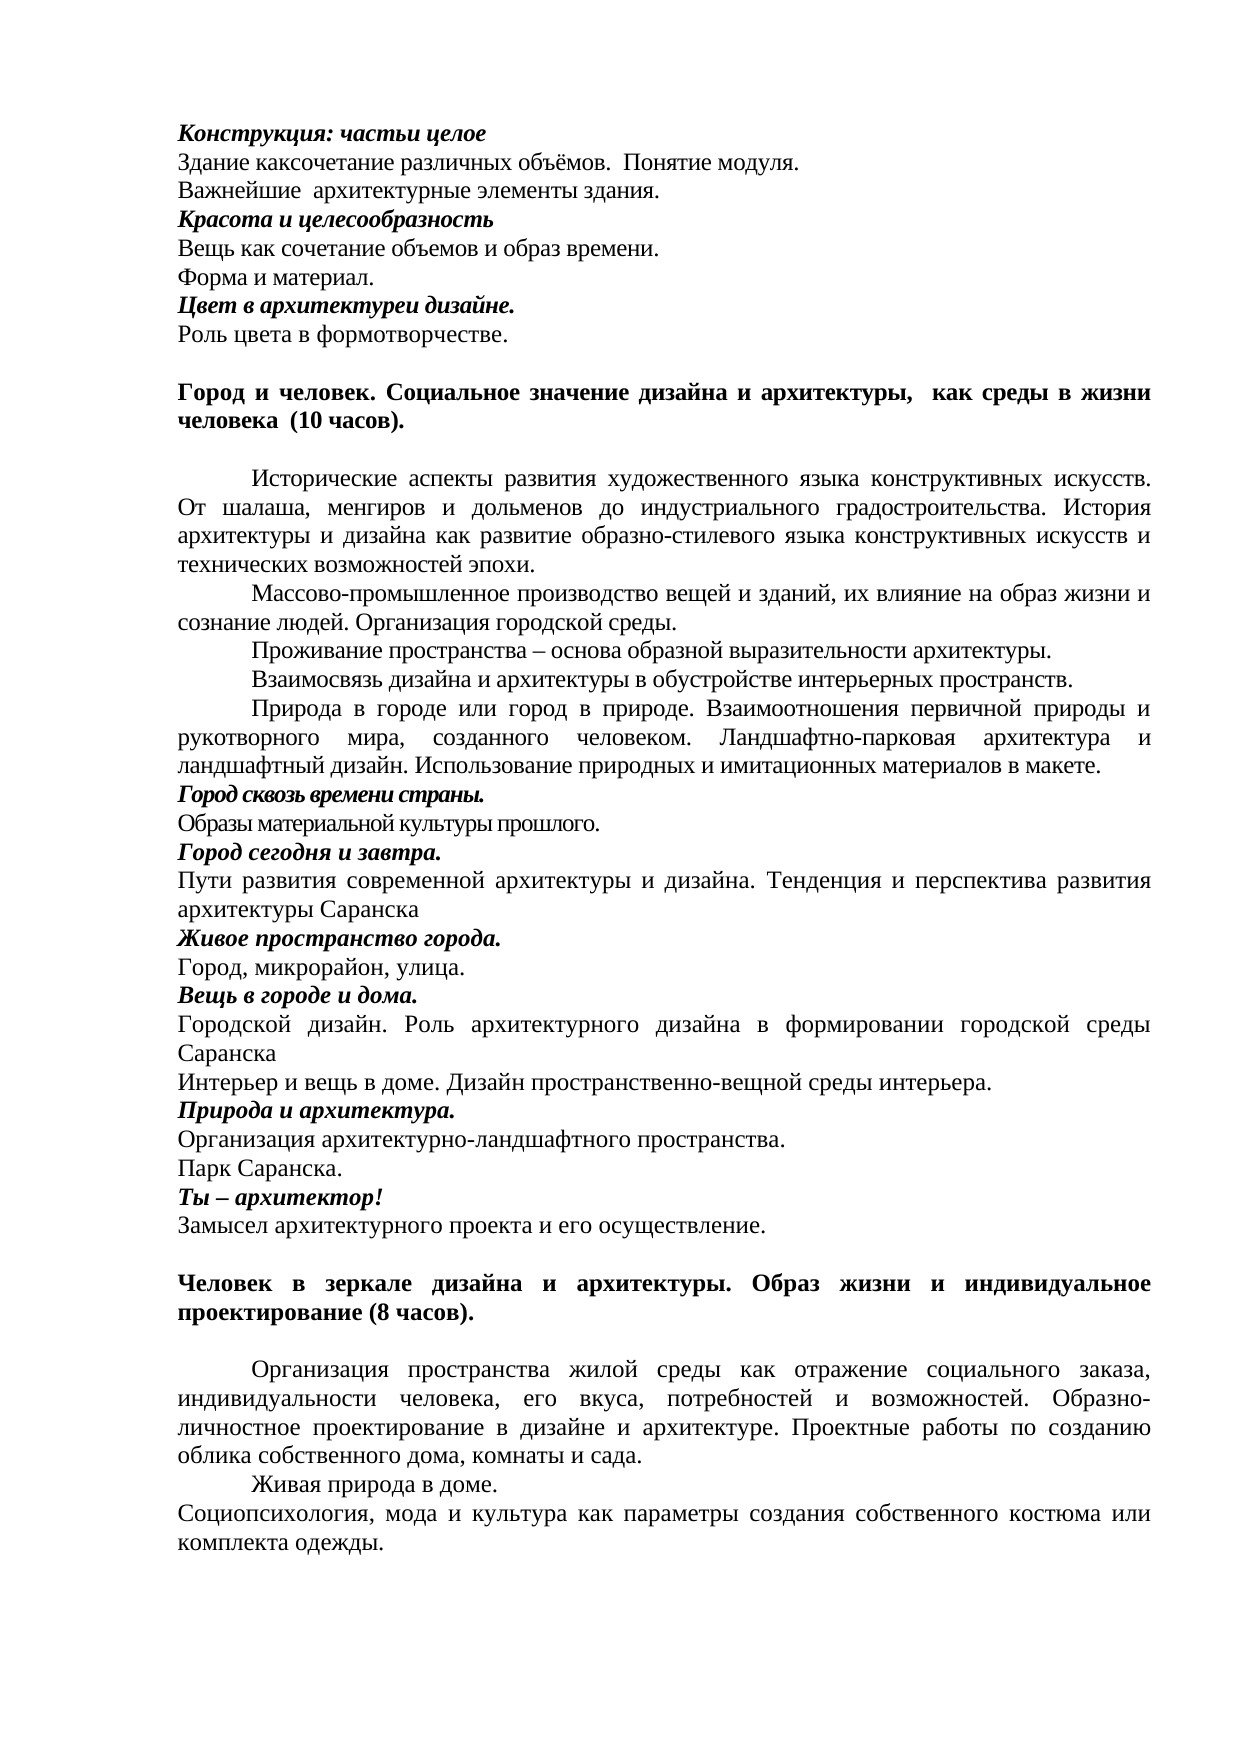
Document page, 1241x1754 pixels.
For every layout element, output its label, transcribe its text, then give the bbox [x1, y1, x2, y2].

text Образы материальной культуры прошлого. [177, 808, 1152, 837]
text Проживание пространства – основа образной выразительности архитектуры. [177, 636, 1152, 664]
text Парк Саранска. [177, 1153, 1152, 1182]
text Человек в зеркале дизайна и архитектуры. Образ жизни и индивидуальное проектирование (8 часов). [177, 1268, 1152, 1326]
text Городской дизайн. Роль архитектурного дизайна в формировании городской среды Саранска [177, 1009, 1152, 1067]
text Важнейшие архитектурные элементы здания. [177, 176, 1152, 204]
text Роль цвета в формотворчестве. [177, 319, 1152, 348]
text Социопсихология, мода и культура как параметры создания собственного костюма или комплекта одежды. [177, 1498, 1152, 1556]
text Ты – архитектор! [177, 1182, 1152, 1211]
text Город, микрорайон, улица. [177, 952, 1152, 981]
text Природа в городе или город в природе. Взаимоотношения первичной природы и рукотворного мира, созданного человеком. Ландшафтно-парковая архитектура и ландшафтный дизайн. Использование природных и имитационных материалов в макете. [177, 693, 1152, 779]
text Организация пространства жилой среды как отражение социального заказа, индивидуальности человека, его вкуса, потребностей и возможностей. Образно-личностное проектирование в дизайне и архитектуре. Проектные работы по созданию облика собственного дома, комнаты и сада. [177, 1354, 1152, 1469]
text Живая природа в доме. [177, 1469, 1152, 1498]
text Цвет в архитектуреи дизайне. [177, 291, 1152, 319]
text Вещь как сочетание объемов и образ времени. [177, 233, 1152, 262]
text Природа и архитектура. [177, 1096, 1152, 1124]
text Город сегодня и завтра. [177, 837, 1152, 866]
text Интерьер и вещь в доме. Дизайн пространственно-вещной среды интерьера. [177, 1067, 1152, 1096]
text Вещь в городе и дома. [177, 981, 1152, 1009]
text Замысел архитектурного проекта и его осуществление. [177, 1211, 1152, 1239]
text Организация архитектурно-ландшафтного пространства. [177, 1124, 1152, 1153]
text Город и человек. Социальное значение дизайна и архитектуры, как среды в жизни человека (10 часов). [177, 377, 1152, 434]
text Форма и материал. [177, 262, 1152, 291]
text Живое пространство города. [177, 923, 1152, 952]
text Красота и целесообразность [177, 204, 1152, 233]
text Взаимосвязь дизайна и архитектуры в обустройстве интерьерных пространств. [177, 664, 1152, 693]
text Массово-промышленное производство вещей и зданий, их влияние на образ жизни и сознание людей. Организация городской среды. [177, 578, 1152, 636]
text Город сквозь времени страны. [177, 779, 1152, 808]
text Пути развития современной архитектуры и дизайна. Тенденция и перспектива развития архитектуры Саранска [177, 866, 1152, 923]
text Исторические аспекты развития художественного языка конструктивных искусств. От шалаша, менгиров и дольменов до индустриального градостроительства. История архитектуры и дизайна как развитие образно-стилевого языка конструктивных искусств и технических возможностей эпохи. [177, 463, 1152, 578]
text Здание каксочетание различных объёмов. Понятие модуля. [177, 147, 1152, 176]
text Конструкция: частьи целое [177, 118, 1152, 147]
